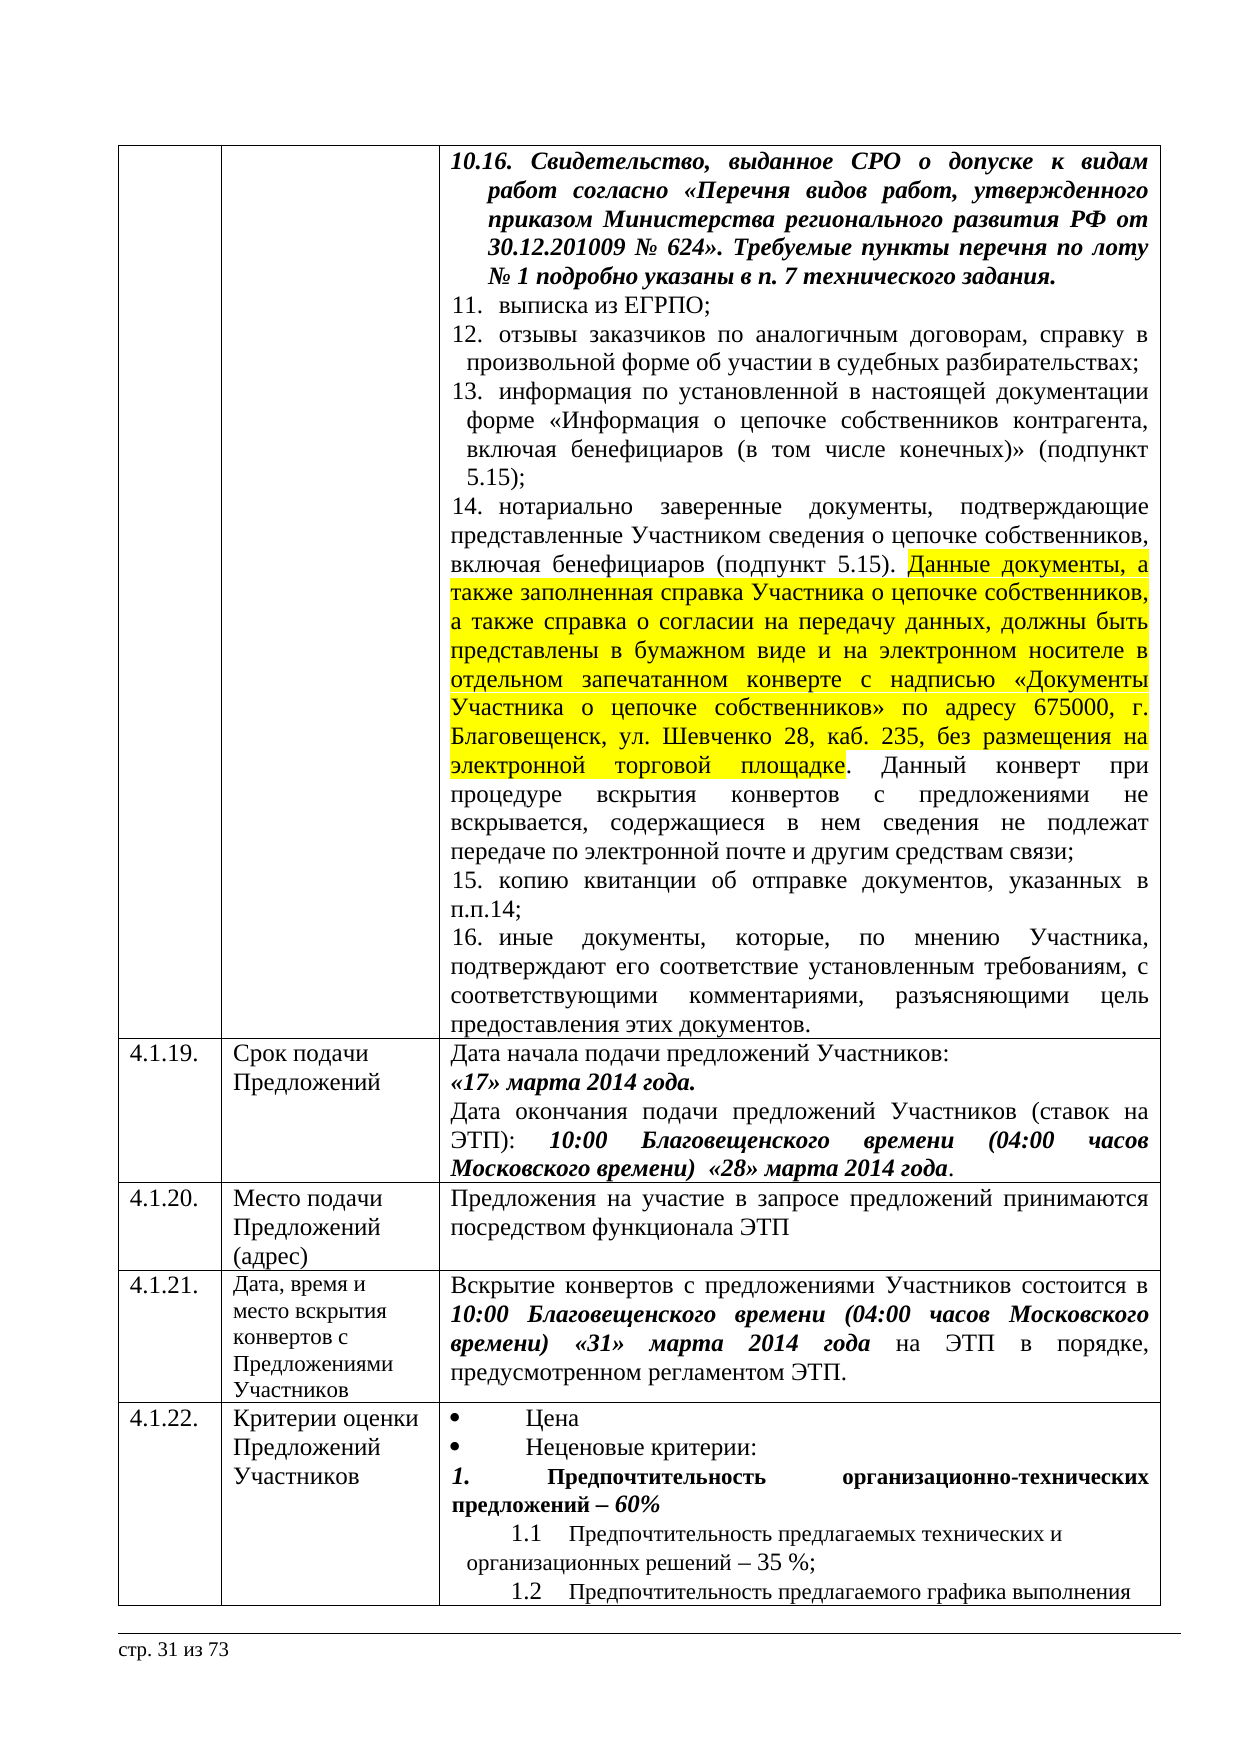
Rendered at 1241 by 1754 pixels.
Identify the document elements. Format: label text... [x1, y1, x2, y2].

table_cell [222, 1403, 439, 1604]
table_cell Дата начала подачи предложений Участников: «17» марта 2014 года. Дата окончания подачи предложений Участников (ставок на ЭТП): 10:00 Благовещенского времени (04:00 часов Московского времени) «28» марта 2014 года. [440, 1039, 1160, 1182]
table_cell Вскрытие конвертов с предложениями Участников состоится в 10:00 Благовещенского времени (04:00 часов Московского времени) «31» марта 2014 года на ЭТП в порядке, предусмотренном регламентом ЭТП. [440, 1271, 1160, 1402]
table_cell [119, 1039, 221, 1182]
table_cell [222, 146, 439, 1037]
table_cell Место подачи Предложений (адрес) [222, 1183, 439, 1269]
table_cell [119, 146, 221, 1037]
table_cell [119, 1271, 221, 1402]
table_cell Срок подачи Предложений [222, 1039, 439, 1182]
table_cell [440, 146, 1160, 1037]
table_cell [440, 1403, 1160, 1604]
table_cell [119, 1403, 221, 1604]
table_cell Предложения на участие в запросе предложений принимаются посредством функционала ЭТП [440, 1183, 1160, 1269]
table_cell Дата, время и место вскрытия конвертов с Предложениями Участников [222, 1271, 439, 1402]
table_cell [119, 1183, 221, 1269]
